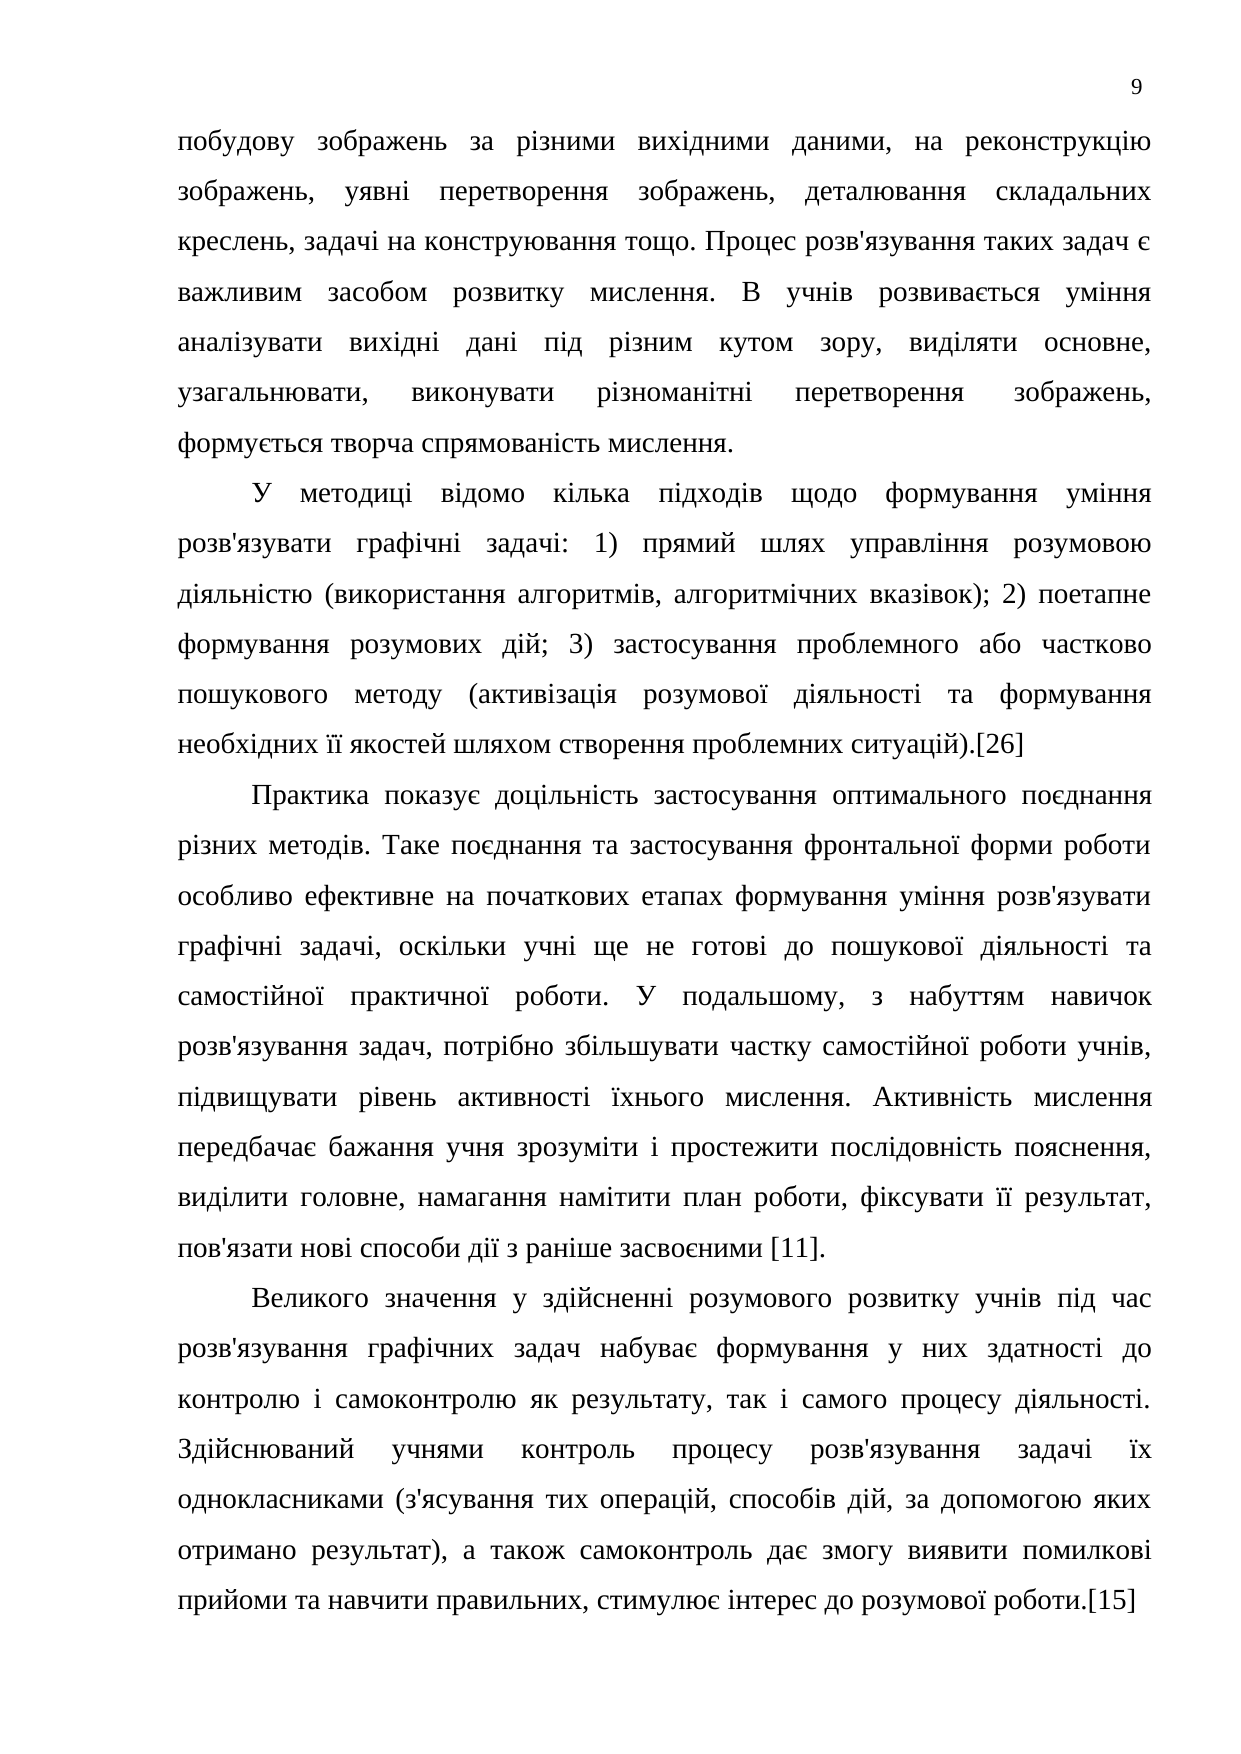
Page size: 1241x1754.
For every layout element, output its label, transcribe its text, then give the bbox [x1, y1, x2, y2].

text Великого значення у здійсненні розумового розвитку учнів під час розв'язування графічних задач набуває формування у них здатності до контролю і самоконтролю як результату, так і самого процесу діяльності. Здійснюваний учнями контроль процесу розв'язування задачі їх однокласниками (з'ясування тих операцій, способів дій, за допомогою яких отримано результат), а також самоконтроль дає змогу виявити помилкові прийоми та навчити правильних, стимулює інтерес до розумової роботи.[15] [177, 1280, 1152, 1616]
text побудову зображень за різними вихідними даними, на реконструкцію зображень, уявні перетворення зображень, деталювання складальних креслень, задачі на конструювання тощо. Процес розв'язування таких задач є важливим засобом розвитку мислення. В учнів розвивається уміння аналізувати вихідні дані під різним кутом зору, виділяти основне, узагальнювати, виконувати різноманітні перетворення зображень, формується творча спрямованість мислення. [177, 123, 1152, 458]
text У методиці відомо кілька підходів щодо формування уміння розв'язувати графічні задачі: 1) прямий шлях управління розумовою діяльністю (використання алгоритмів, алгоритмічних вказівок); 2) поетапне формування розумових дій; 3) застосування проблемного або частково пошукового методу (активізація розумової діяльності та формування необхідних її якостей шляхом створення проблемних ситуацій).[26] [177, 475, 1152, 760]
text Практика показує доцільність застосування оптимального поєднання різних методів. Таке поєднання та застосування фронтальної форми роботи особливо ефективне на початкових етапах формування уміння розв'язувати графічні задачі, оскільки учні ще не готові до пошукової діяльності та самостійної практичної роботи. У подальшому, з набуттям навичок розв'язування задач, потрібно збільшувати частку самостійної роботи учнів, підвищувати рівень активності їхнього мислення. Активність мислення передбачає бажання учня зрозуміти і простежити послідовність пояснення, виділити головне, намагання намітити план роботи, фіксувати її результат, пов'язати нові способи дії з раніше засвоєними [11]. [177, 777, 1152, 1263]
